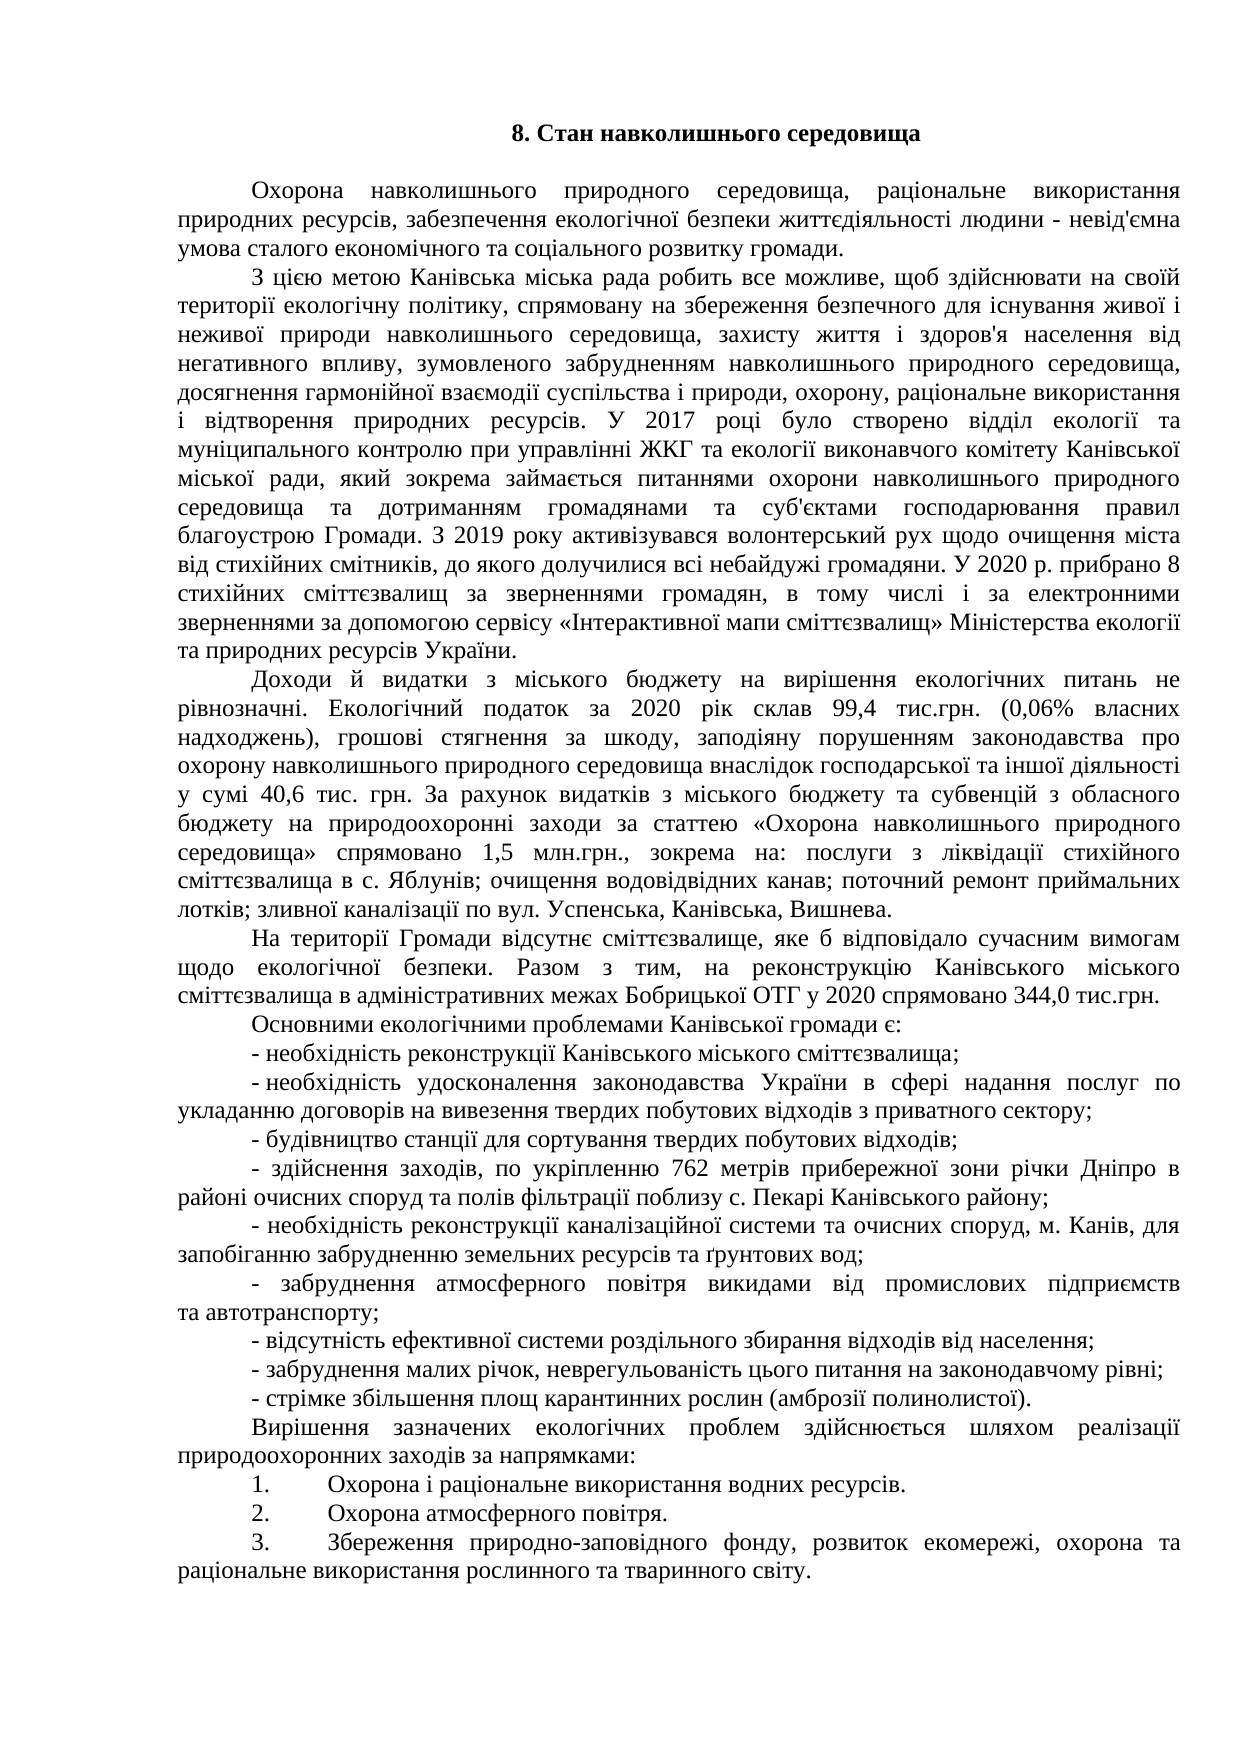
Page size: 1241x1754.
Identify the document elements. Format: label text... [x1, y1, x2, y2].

text Вирішення зазначених екологічних проблем здійснюється шляхом реалізації природоохоронних заходів за напрямками: [177, 1412, 1181, 1469]
text - здійснення заходів, по укріпленню 762 метрів прибережної зони річки Дніпро в районі очисних споруд та полів фільтрації поблизу с. Пекарі Канівського району; [177, 1153, 1181, 1211]
text Основними екологічними проблемами Канівської громади є: [177, 1009, 1181, 1038]
text - необхідність удосконалення законодавства України в сфері надання послуг по укладанню договорів на вивезення твердих побутових відходів з приватного сектору; [177, 1067, 1181, 1124]
text На території Громади відсутнє сміттєзвалище, яке б відповідало сучасним вимогам щодо екологічної безпеки. Разом з тим, на реконструкцію Канівського міського сміттєзвалища в адміністративних межах Бобрицької ОТГ у 2020 спрямовано 344,0 тис.грн. [177, 923, 1181, 1009]
list Збереження природно-заповідного фонду, розвиток екомережі, охорона та раціональне використання рослинного та тваринного світу. [177, 1527, 1181, 1584]
text - забруднення малих річок, неврегульованість цього питання на законодавчому рівні; [177, 1354, 1181, 1383]
list Охорона і раціональне використання водних ресурсів. [177, 1469, 1181, 1498]
text - забруднення атмосферного повітря викидами від промислових підприємств та автотранспорту; [177, 1268, 1181, 1326]
text З цією метою Канівська міська рада робить все можливе, щоб здійснювати на своїй території екологічну політику, спрямовану на збереження безпечного для існування живої і неживої природи навколишнього середовища, захисту життя і здоров'я населення від негативного впливу, зумовленого забрудненням навколишнього природного середовища, досягнення гармонійної взаємодії суспільства і природи, охорону, раціональне використання і відтворення природних ресурсів. У 2017 році було створено відділ екології та муніципального контролю при управлінні ЖКГ та екології виконавчого комітету Канівської міської ради, який зокрема займається питаннями охорони навколишнього природного середовища та дотриманням громадянами та суб'єктами господарювання правил благоустрою Громади. З 2019 року активізувався волонтерський рух щодо очищення міста від стихійних смітників, до якого долучилися всі небайдужі громадяни. У 2020 р. прибрано 8 стихійних сміттєзвалищ за зверненнями громадян, в тому числі і за електронними зверненнями за допомогою сервісу «Інтерактивної мапи сміттєзвалищ» Міністерства екології та природних ресурсів України. [177, 262, 1181, 664]
list Охорона атмосферного повітря. [177, 1498, 1181, 1527]
text - відсутність ефективної системи роздільного збирання відходів від населення; [177, 1326, 1181, 1354]
text - стрімке збільшення площ карантинних рослин (амброзії полинолистої). [177, 1383, 1181, 1412]
text - будівництво станції для сортування твердих побутових відходів; [177, 1124, 1181, 1153]
text Охорона навколишнього природного середовища, раціональне використання природних ресурсів, забезпечення екологічної безпеки життєдіяльності людини - невід'ємна умова сталого економічного та соціального розвитку громади. [177, 176, 1181, 262]
text 8. Стан навколишнього середовища [177, 118, 1181, 147]
text - необхідність реконструкції Канівського міського сміттєзвалища; [177, 1038, 1181, 1067]
text - необхідність реконструкції каналізаційної системи та очисних споруд, м. Канів, для запобіганню забрудненню земельних ресурсів та ґрунтових вод; [177, 1211, 1181, 1268]
text Доходи й видатки з міського бюджету на вирішення екологічних питань не рівнозначні. Екологічний податок за 2020 рік склав 99,4 тис.грн. (0,06% власних надходжень), грошові стягнення за шкоду, заподіяну порушенням законодавства про охорону навколишнього природного середовища внаслідок господарської та іншої діяльності у сумі 40,6 тис. грн. За рахунок видатків з міського бюджету та субвенцій з обласного бюджету на природоохоронні заходи за статтею «Охорона навколишнього природного середовища» спрямовано 1,5 млн.грн., зокрема на: послуги з ліквідації стихійного сміттєзвалища в с. Яблунів; очищення водовідвідних канав; поточний ремонт приймальних лотків; зливної каналізації по вул. Успенська, Канівська, Вишнева. [177, 664, 1181, 923]
